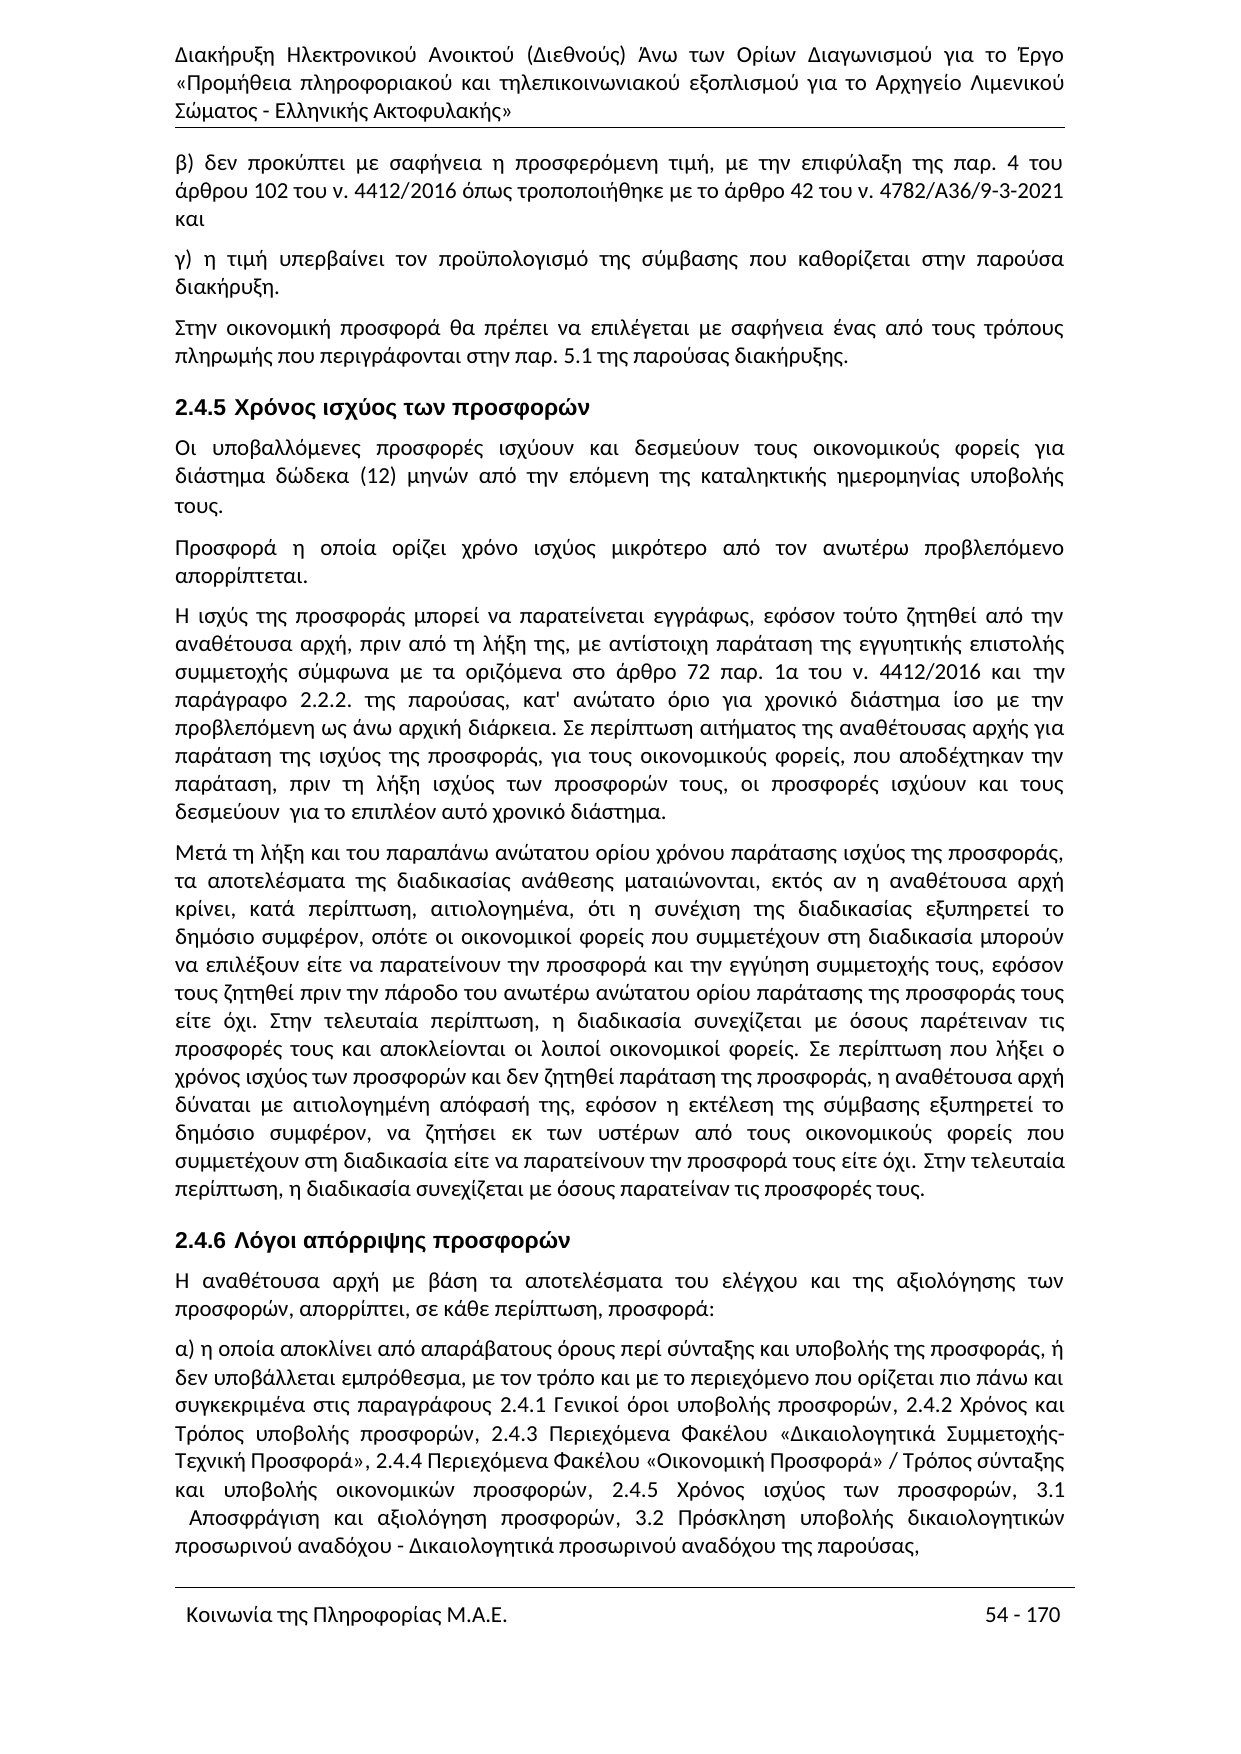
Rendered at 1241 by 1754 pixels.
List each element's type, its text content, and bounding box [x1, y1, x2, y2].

text β) δεν προκύπτει με σαφήνεια η προσφερόμενη τιμή, με την επιφύλαξη της παρ. 4 του άρθρου 102 του ν. 4412/2016 όπως τροποποιήθηκε με το άρθρο 42 του ν. 4782/Α36/9-3-2021 και [175, 148, 1065, 232]
text Η ισχύς της προσφοράς μπορεί να παρατείνεται εγγράφως, εφόσον τούτο ζητηθεί από την αναθέτουσα αρχή, πριν από τη λήξη της, με αντίστοιχη παράταση της εγγυητικής επιστολής συμμετοχής σύμφωνα με τα οριζόμενα στο άρθρο 72 παρ. 1α του ν. 4412/2016 και την παράγραφο 2.2.2. της παρούσας, κατ' ανώτατο όριο για χρονικό διάστημα ίσο με την προβλεπόμενη ως άνω αρχική διάρκεια. Σε περίπτωση αιτήματος της αναθέτουσας αρχής για παράταση της ισχύος της προσφοράς, για τους οικονομικούς φορείς, που αποδέχτηκαν την παράταση, πριν τη λήξη ισχύος των προσφορών τους, οι προσφορές ισχύουν και τους δεσμεύουν για το επιπλέον αυτό χρονικό διάστημα. [175, 601, 1065, 825]
subtitle 2.4.6 Λόγοι απόρριψης προσφορών [175, 1227, 1065, 1253]
text Οι υποβαλλόμενες προσφορές ισχύουν και δεσμεύουν τους οικονομικούς φορείς για διάστημα δώδεκα (12) μηνών από την επόμενη της καταληκτικής ημερομηνίας υποβολής τους. [175, 433, 1065, 520]
text Προσφορά η οποία ορίζει χρόνο ισχύος μικρότερο από τον ανωτέρω προβλεπόμενο απορρίπτεται. [175, 533, 1065, 589]
text H αναθέτουσα αρχή με βάση τα αποτελέσματα του ελέγχου και της αξιολόγησης των προσφορών, απορρίπτει, σε κάθε περίπτωση, προσφορά: [175, 1266, 1065, 1322]
text α) η οποία αποκλίνει από απαράβατους όρους περί σύνταξης και υποβολής της προσφοράς, ή δεν υποβάλλεται εμπρόθεσμα, με τον τρόπο και με το περιεχόμενο που ορίζεται πιο πάνω και συγκεκριμένα στις παραγράφους 2.4.1 Γενικοί όροι υποβολής προσφορών, 2.4.2 Χρόνος και Τρόπος υποβολής προσφορών, 2.4.3 Περιεχόμενα Φακέλου «Δικαιολογητικά Συμμετοχής- Τεχνική Προσφορά», 2.4.4 Περιεχόμενα Φακέλου «Οικονομική Προσφορά» / Τρόπος σύνταξης και υποβολής οικονομικών προσφορών, 2.4.5 Χρόνος ισχύος των προσφορών, 3.1 Αποσφράγιση και αξιολόγηση προσφορών, 3.2 Πρόσκληση υποβολής δικαιολογητικών προσωρινού αναδόχου - Δικαιολογητικά προσωρινού αναδόχου της παρούσας, [175, 1334, 1065, 1559]
subtitle 2.4.5 Χρόνος ισχύος των προσφορών [175, 394, 1065, 420]
text Στην οικονομική προσφορά θα πρέπει να επιλέγεται με σαφήνεια ένας από τους τρόπους πληρωμής που περιγράφονται στην παρ. 5.1 της παρούσας διακήρυξης. [175, 313, 1065, 369]
text Μετά τη λήξη και του παραπάνω ανώτατου ορίου χρόνου παράτασης ισχύος της προσφοράς, τα αποτελέσματα της διαδικασίας ανάθεσης ματαιώνονται, εκτός αν η αναθέτουσα αρχή κρίνει, κατά περίπτωση, αιτιολογημένα, ότι η συνέχιση της διαδικασίας εξυπηρετεί το δημόσιο συμφέρον, οπότε οι οικονομικοί φορείς που συμμετέχουν στη διαδικασία μπορούν να επιλέξουν είτε να παρατείνουν την προσφορά και την εγγύηση συμμετοχής τους, εφόσον τους ζητηθεί πριν την πάροδο του ανωτέρω ανώτατου ορίου παράτασης της προσφοράς τους είτε όχι. Στην τελευταία περίπτωση, η διαδικασία συνεχίζεται με όσους παρέτειναν τις προσφορές τους και αποκλείονται οι λοιποί οικονομικοί φορείς. Σε περίπτωση που λήξει ο χρόνος ισχύος των προσφορών και δεν ζητηθεί παράταση της προσφοράς, η αναθέτουσα αρχή δύναται με αιτιολογημένη απόφασή της, εφόσον η εκτέλεση της σύμβασης εξυπηρετεί το δημόσιο συμφέρον, να ζητήσει εκ των υστέρων από τους οικονομικούς φορείς που συμμετέχουν στη διαδικασία είτε να παρατείνουν την προσφορά τους είτε όχι. Στην τελευταία περίπτωση, η διαδικασία συνεχίζεται με όσους παρατείναν τις προσφορές τους. [175, 838, 1065, 1202]
text γ) η τιμή υπερβαίνει τον προϋπολογισμό της σύμβασης που καθορίζεται στην παρούσα διακήρυξη. [175, 244, 1065, 301]
